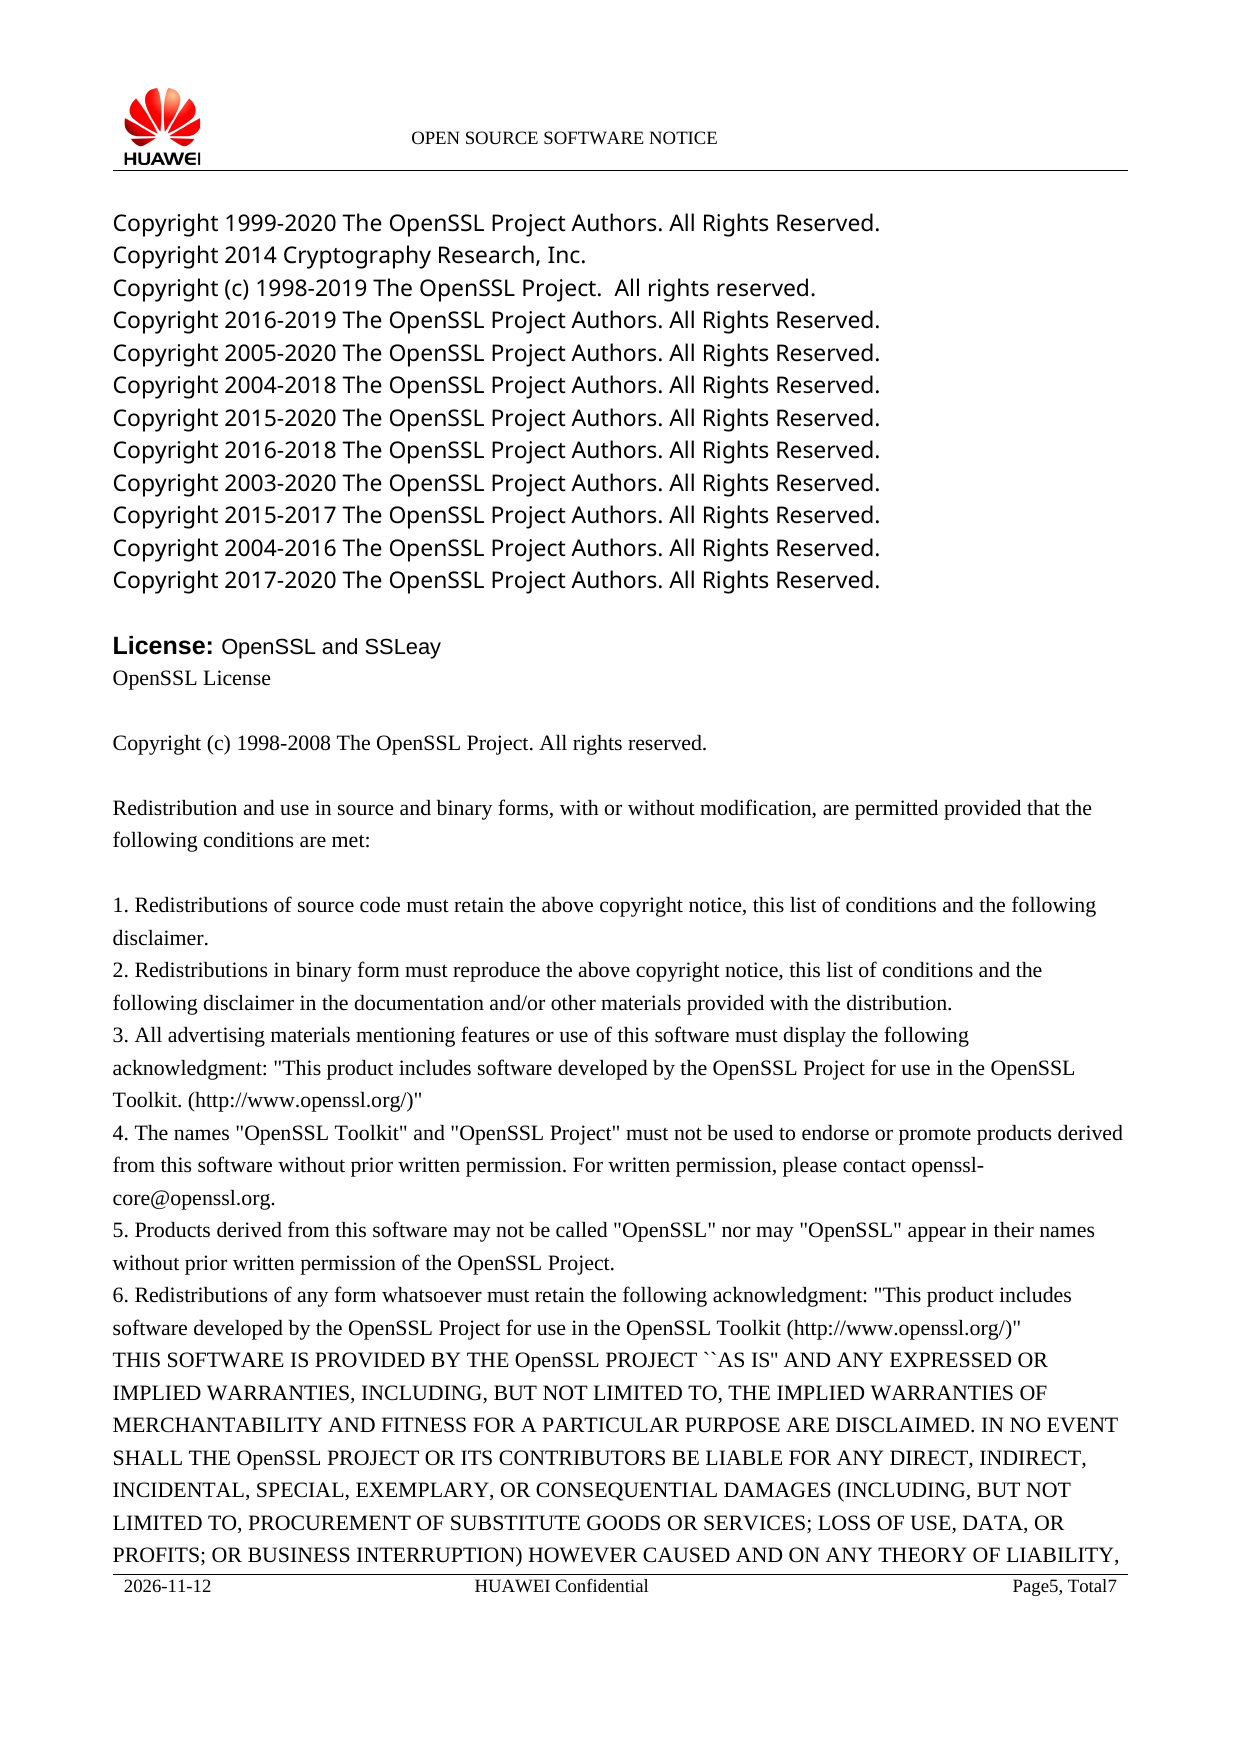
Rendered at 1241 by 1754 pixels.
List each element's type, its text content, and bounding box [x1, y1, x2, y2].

picture [124, 88, 201, 165]
text License: OpenSSL and SSLeay [112, 629, 1128, 661]
